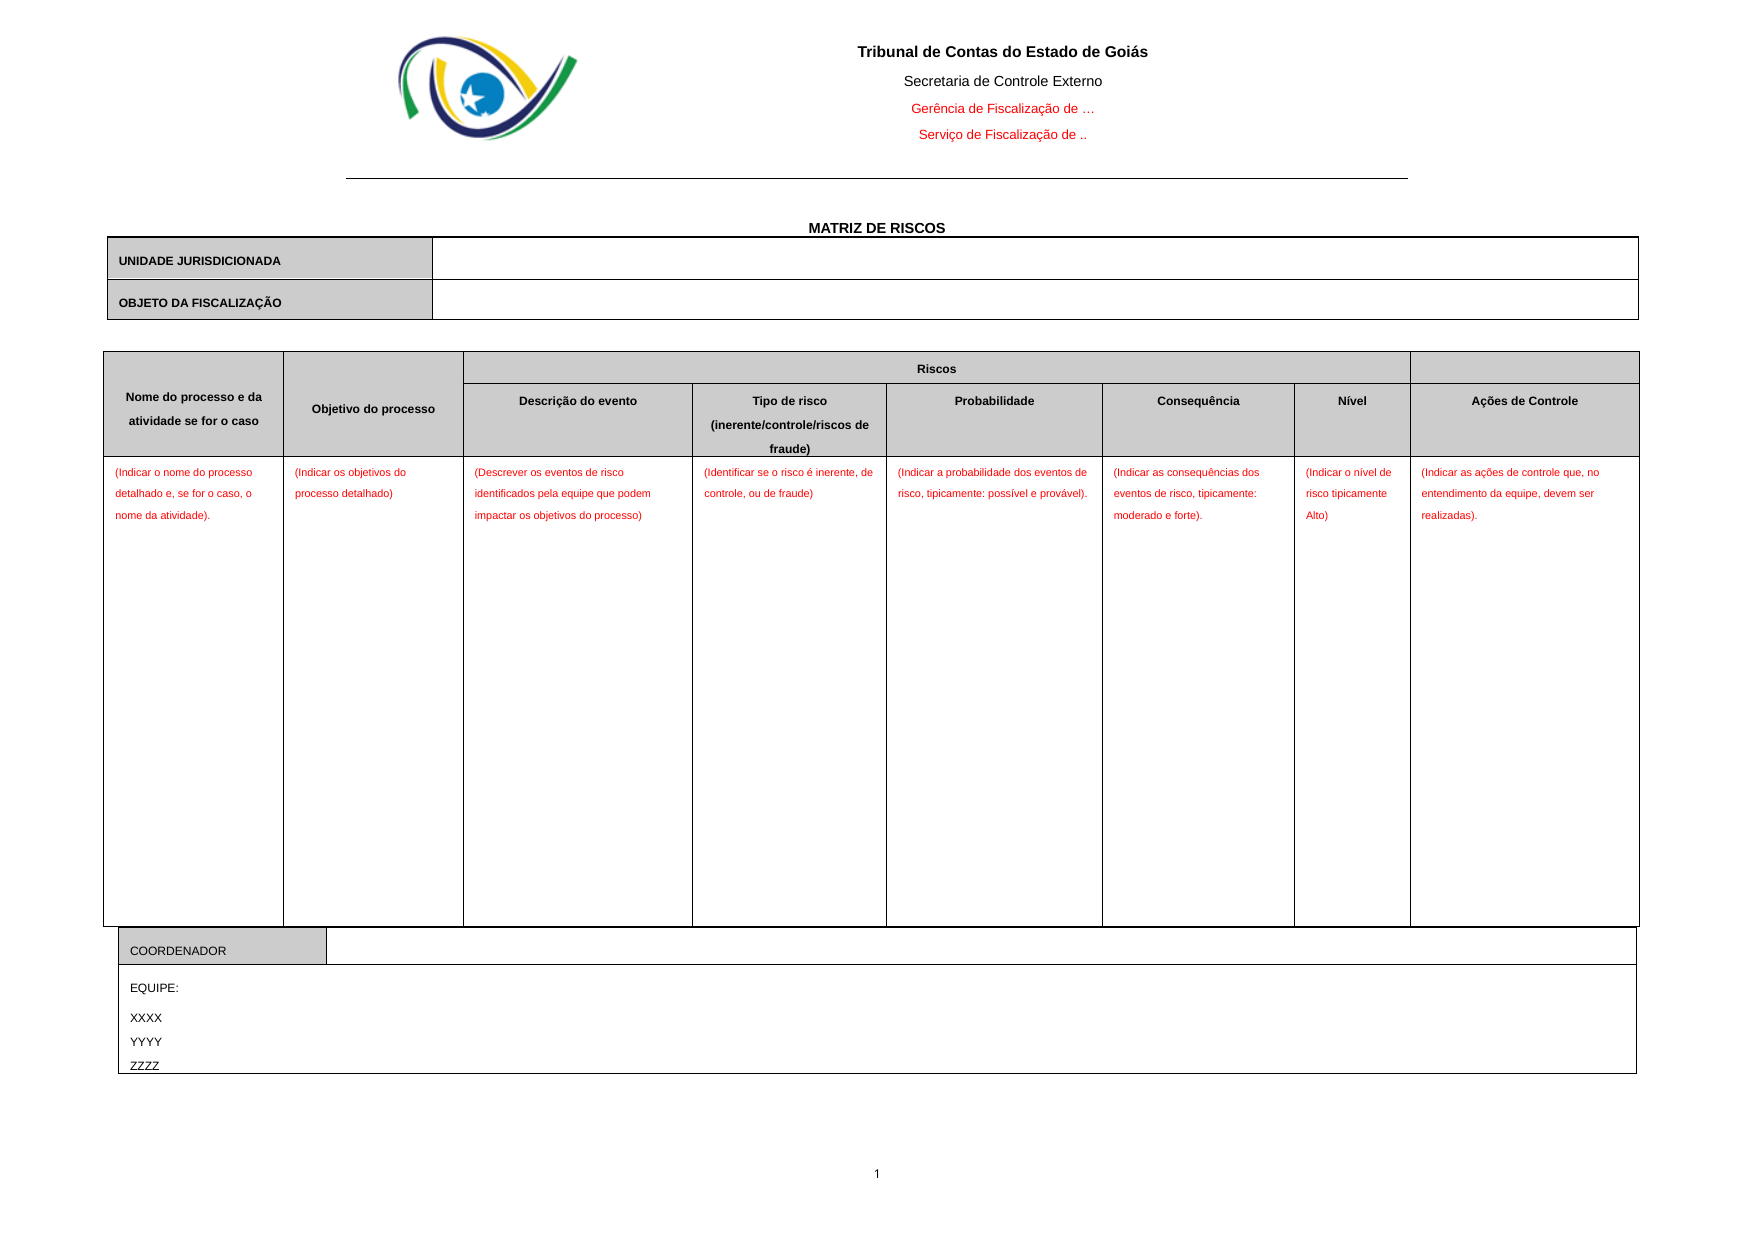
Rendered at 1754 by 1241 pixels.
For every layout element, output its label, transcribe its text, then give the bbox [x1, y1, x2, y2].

table_cell Tipo de risco (inerente/controle/riscos de fraude) [693, 384, 886, 456]
table_cell Ações de Controle [1411, 384, 1639, 456]
table_cell (Descrever os eventos de risco identificados pela equipe que podem impactar os objetivos do processo) [464, 457, 692, 926]
picture [391, 30, 583, 148]
table_cell (Identificar se o risco é inerente, de controle, ou de fraude) [693, 457, 886, 926]
table_cell (Indicar as ações de controle que, no entendimento da equipe, devem ser realizadas). [1411, 457, 1639, 926]
table_cell (Indicar os objetivos do processo detalhado) [284, 457, 463, 926]
table_header [1411, 352, 1639, 383]
table_cell (Indicar o nível de risco tipicamente Alto) [1295, 457, 1410, 926]
table_cell EQUIPE: XXXX YYYY ZZZZ [119, 965, 1636, 1073]
table_cell Descrição do evento [464, 384, 692, 456]
table_cell Probabilidade [887, 384, 1102, 456]
table_cell (Indicar a probabilidade dos eventos de risco, tipicamente: possível e provável). [887, 457, 1102, 926]
table_header Riscos [464, 352, 1410, 383]
table_cell Consequência [1103, 384, 1294, 456]
table_cell (Indicar as consequências dos eventos de risco, tipicamente: moderado e forte). [1103, 457, 1294, 926]
table_header Objetivo do processo [284, 352, 463, 456]
table_header [327, 928, 1636, 964]
table_cell [433, 280, 1638, 319]
table_cell (Indicar o nome do processo detalhado e, se for o caso, o nome da atividade). [104, 457, 283, 926]
table_header [433, 238, 1638, 278]
table_cell OBJETO DA FISCALIZAÇÃO [108, 280, 432, 319]
table_header COORDENADOR [119, 928, 326, 964]
table_header Nome do processo e da atividade se for o caso [104, 352, 283, 456]
text MATRIZ DE RISCOS [118, 207, 1636, 236]
table_cell Nível [1295, 384, 1410, 456]
table_header UNIDADE JURISDICIONADA [108, 238, 432, 278]
